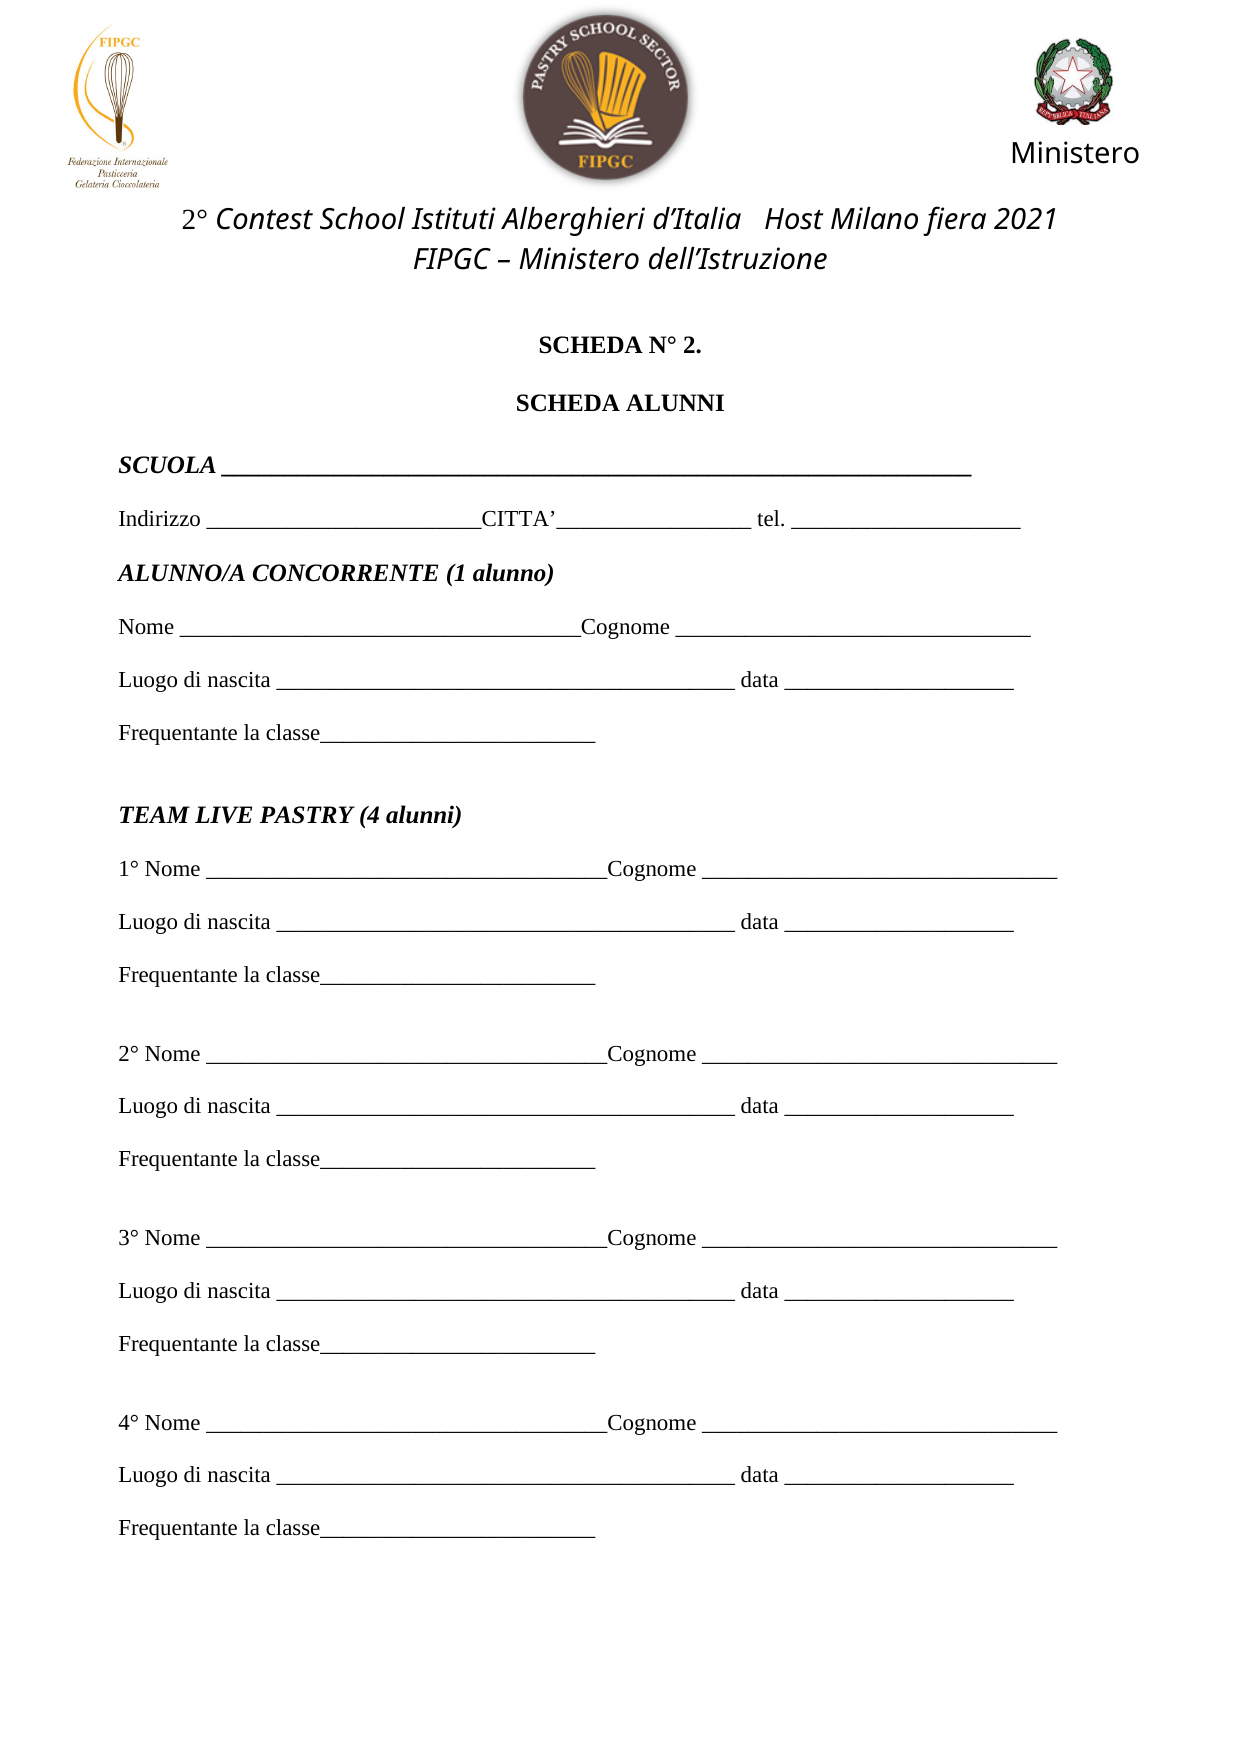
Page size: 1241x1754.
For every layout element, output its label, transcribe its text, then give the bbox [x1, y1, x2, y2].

text Indirizzo ________________________CITTA’_________________ tel. ____________________ [118, 506, 1122, 532]
text Luogo di nascita ________________________________________ data ____________________ [118, 1092, 1122, 1119]
picture [507, 0, 704, 196]
text SCUOLA ____________________________________________________________ [118, 450, 1122, 479]
text Frequentante la classe________________________ [118, 1145, 1122, 1172]
text Frequentante la classe________________________ [118, 719, 1122, 745]
text 2° Nome ___________________________________Cognome _______________________________ [118, 1040, 1122, 1066]
text Luogo di nascita ________________________________________ data ____________________ [118, 1277, 1122, 1303]
picture [1033, 37, 1114, 125]
text 1° Nome ___________________________________Cognome _______________________________ [118, 855, 1122, 882]
text Nome ___________________________________Cognome _______________________________ [118, 613, 1122, 640]
text Luogo di nascita ________________________________________ data ____________________ [118, 908, 1122, 934]
text TEAM LIVE PASTRY (4 alunni) [118, 800, 1122, 829]
text Luogo di nascita ________________________________________ data ____________________ [118, 1461, 1122, 1488]
text Frequentante la classe________________________ [118, 961, 1122, 987]
text 4° Nome ___________________________________Cognome _______________________________ [118, 1409, 1122, 1435]
text Luogo di nascita ________________________________________ data ____________________ [118, 666, 1122, 692]
text ALUNNO/A CONCORRENTE (1 alunno) [118, 558, 1122, 587]
text SCHEDA ALUNNI [118, 388, 1122, 417]
text Frequentante la classe________________________ [118, 1330, 1122, 1356]
text Frequentante la classe________________________ [118, 1514, 1122, 1541]
picture [54, 15, 183, 196]
text 3° Nome ___________________________________Cognome _______________________________ [118, 1224, 1122, 1251]
text SCHEDA N° 2. [118, 331, 1122, 359]
